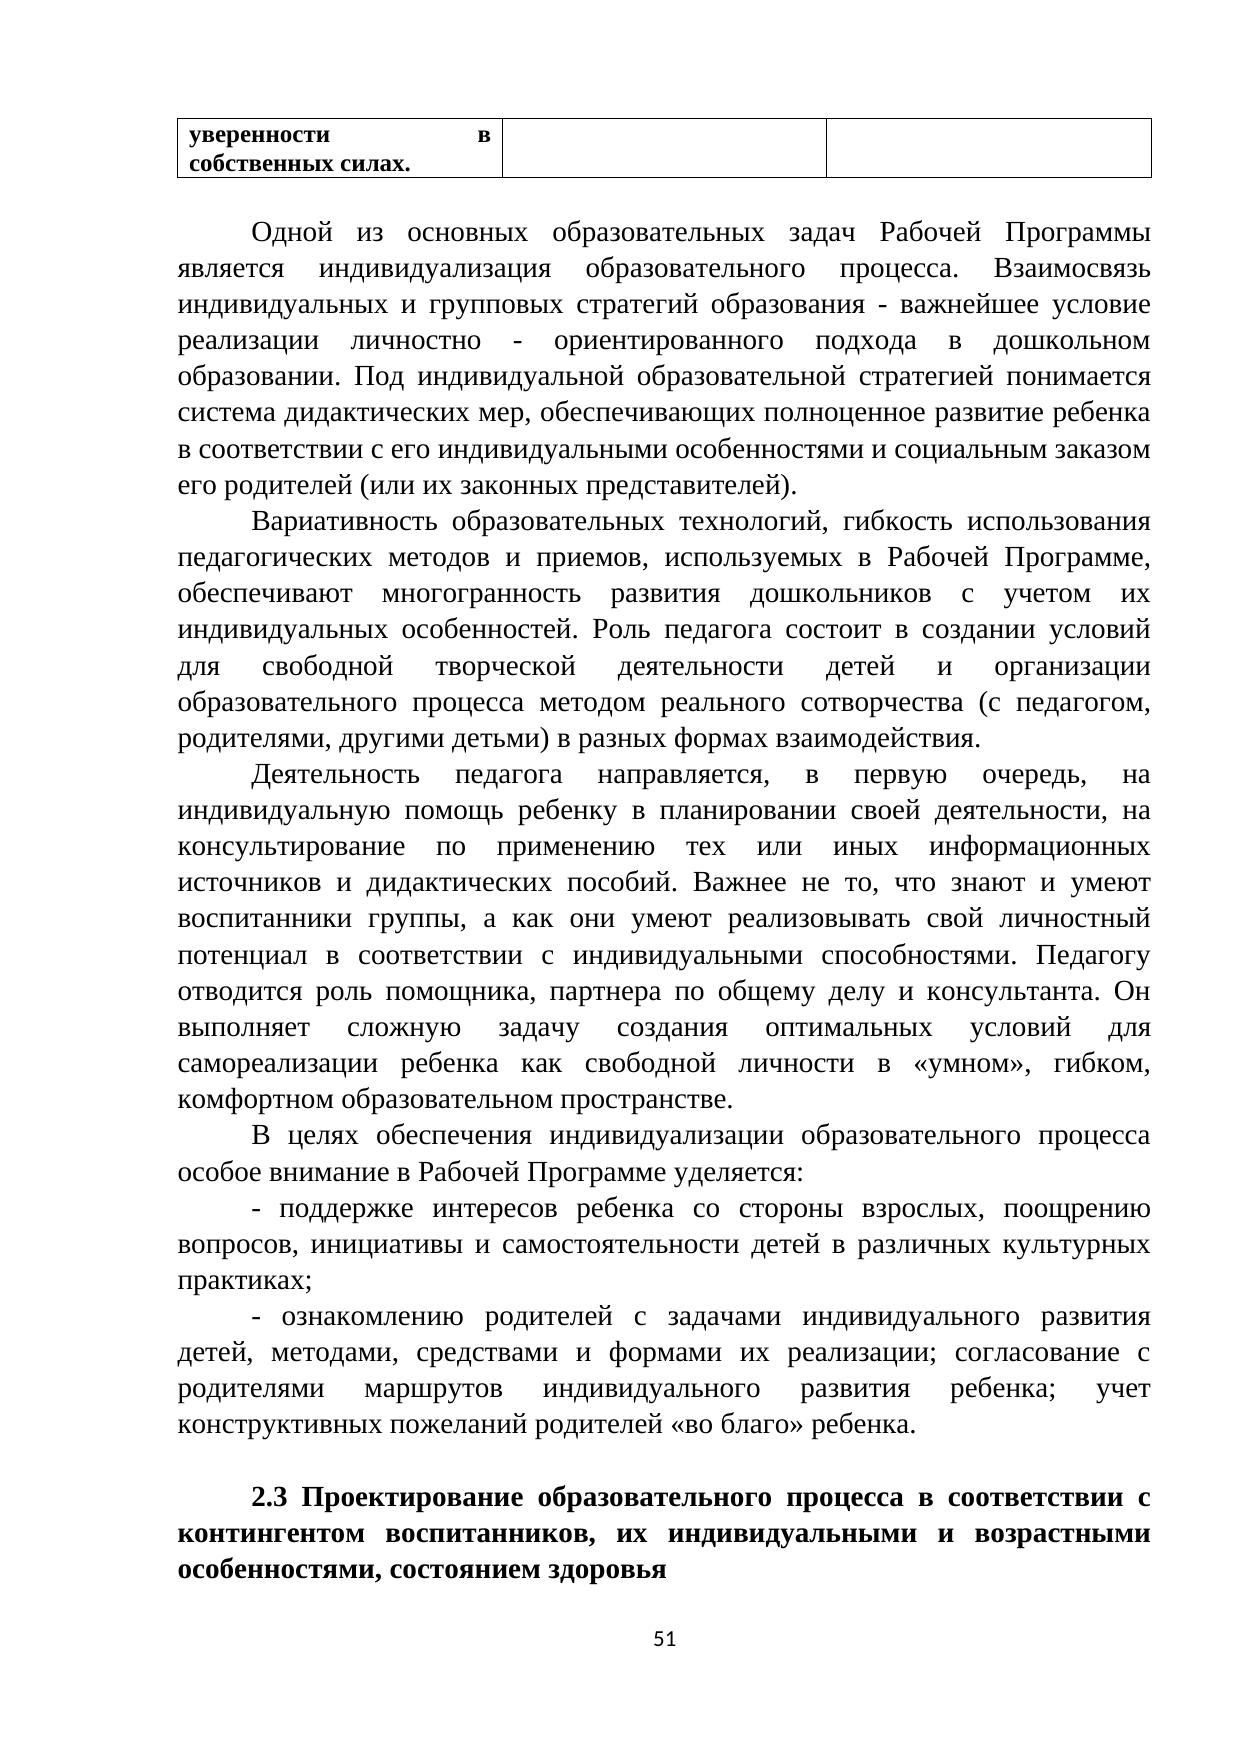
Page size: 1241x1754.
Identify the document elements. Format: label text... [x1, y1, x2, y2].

text Вариативность образовательных технологий, гибкость использования педагогических методов и приемов, используемых в Рабочей Программе, обеспечивают многогранность развития дошкольников с учетом их индивидуальных особенностей. Роль педагога состоит в создании условий для свободной творческой деятельности детей и организации образовательного процесса методом реального сотворчества (с педагогом, родителями, другими детьми) в разных формах взаимодействия. [177, 503, 1152, 753]
text - ознакомлению родителей с задачами индивидуального развития детей, методами, средствами и формами их реализации; согласование с родителями маршрутов индивидуального развития ребенка; учет конструктивных пожеланий родителей «во благо» ребенка. [177, 1298, 1152, 1440]
text Деятельность педагога направляется, в первую очередь, на индивидуальную помощь ребенку в планировании своей деятельности, на консультирование по применению тех или иных информационных источников и дидактических пособий. Важнее не то, что знают и умеют воспитанники группы, а как они умеют реализовывать свой личностный потенциал в соответствии с индивидуальными способностями. Педагогу отводится роль помощника, партнера по общему делу и консультанта. Он выполняет сложную задачу создания оптимальных условий для самореализации ребенка как свободной личности в «умном», гибком, комфортном образовательном пространстве. [177, 756, 1152, 1115]
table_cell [503, 119, 826, 177]
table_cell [827, 119, 1151, 177]
text - поддержке интересов ребенка со стороны взрослых, поощрению вопросов, инициативы и самостоятельности детей в различных культурных практиках; [177, 1190, 1152, 1296]
text В целях обеспечения индивидуализации образовательного процесса особое внимание в Рабочей Программе уделяется: [177, 1117, 1152, 1187]
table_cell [178, 119, 502, 177]
text Одной из основных образовательных задач Рабочей Программы является индивидуализация образовательного процесса. Взаимосвязь индивидуальных и групповых стратегий образования - важнейшее условие реализации личностно - ориентированного подхода в дошкольном образовании. Под индивидуальной образовательной стратегией понимается система дидактических мер, обеспечивающих полноценное развитие ребенка в соответствии с его индивидуальными особенностями и социальным заказом его родителей (или их законных представителей). [177, 214, 1152, 500]
text 2.3 Проектирование образовательного процесса в соответствии с контингентом воспитанников, их индивидуальными и возрастными особенностями, состоянием здоровья [177, 1479, 1152, 1585]
